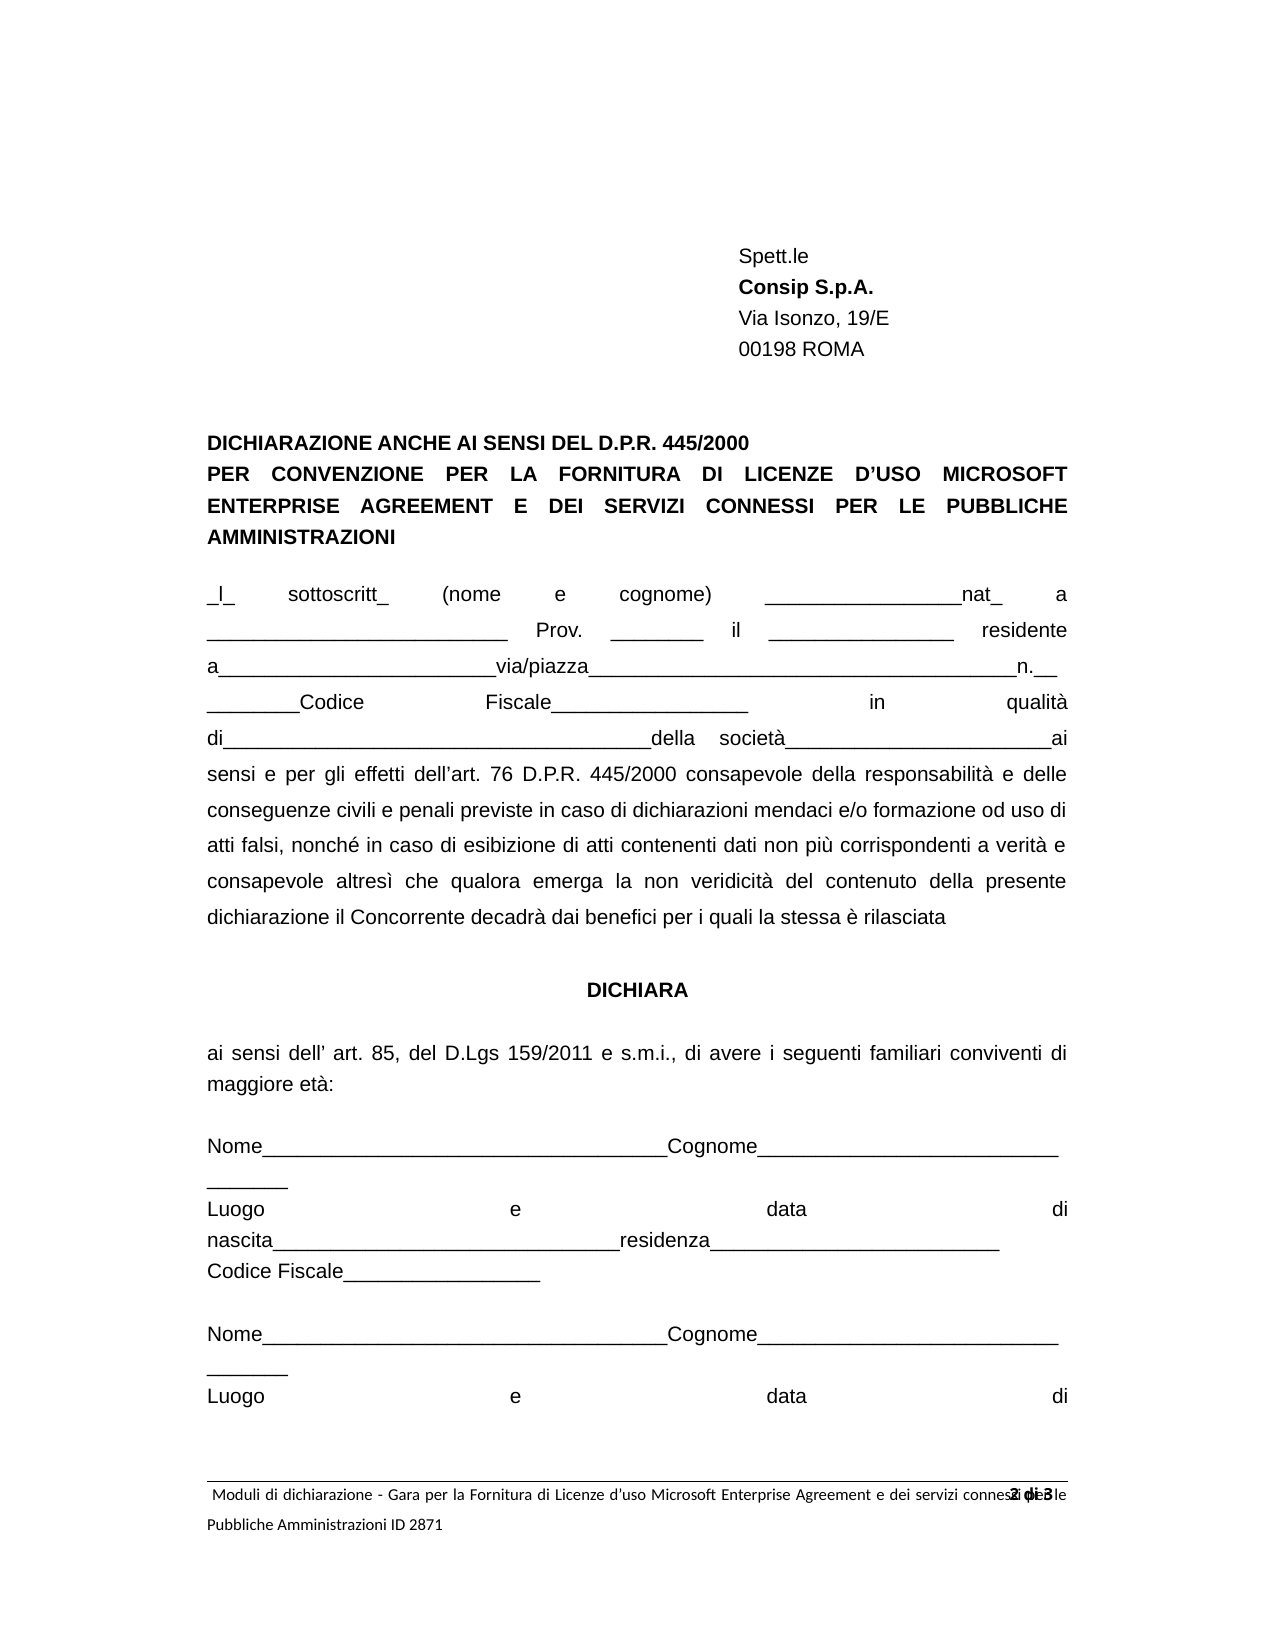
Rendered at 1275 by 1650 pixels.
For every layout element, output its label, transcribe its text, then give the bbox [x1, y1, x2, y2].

text 00198 ROMA [738, 332, 1068, 363]
text DICHIARAZIONE ANCHE AI SENSI DEL D.P.R. 445/2000 [207, 426, 1068, 457]
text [207, 1316, 1068, 1379]
text ai sensi dell’ art. 85, del D.Lgs 159/2011 e s.m.i., di avere i seguenti familiari conviventi di maggiore età: [207, 1035, 1068, 1097]
text DICHIARA [207, 972, 1068, 1004]
text _l_ sottoscritt_ (nome e cognome) _________________nat_ a __________________________ Prov. ________ il ________________ residente a________________________via/piazza_____________________________________n.__________Codice Fiscale_________________ in qualità di_____________________________________della società_______________________ai sensi e per gli effetti dell’art. 76 D.P.R. 445/2000 consapevole della responsabilità e delle conseguenze civili e penali previste in caso di dichiarazioni mendaci e/o formazione od uso di atti falsi, nonché in caso di esibizione di atti contenenti dati non più corrispondenti a verità e consapevole altresì che qualora emerga la non veridicità del contenuto della presente dichiarazione il Concorrente decadrà dai benefici per i quali la stessa è rilasciata [207, 582, 1068, 929]
text PER CONVENZIONE PER LA FORNITURA DI LICENZE D’USO MICROSOFT ENTERPRISE AGREEMENT E DEI SERVIZI CONNESSI PER LE PUBBLICHE AMMINISTRAZIONI [207, 457, 1068, 551]
text Via Isonzo, 19/E [738, 301, 1068, 332]
text Luogo e data di nascita______________________________residenza_________________________ [207, 1191, 1068, 1254]
text Spett.le [738, 238, 1068, 269]
text Consip S.p.A. [738, 269, 1068, 301]
text Nome___________________________________Cognome_________________________________ [207, 1129, 1068, 1191]
text Codice Fiscale_________________ [207, 1254, 1068, 1285]
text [207, 1379, 1068, 1410]
